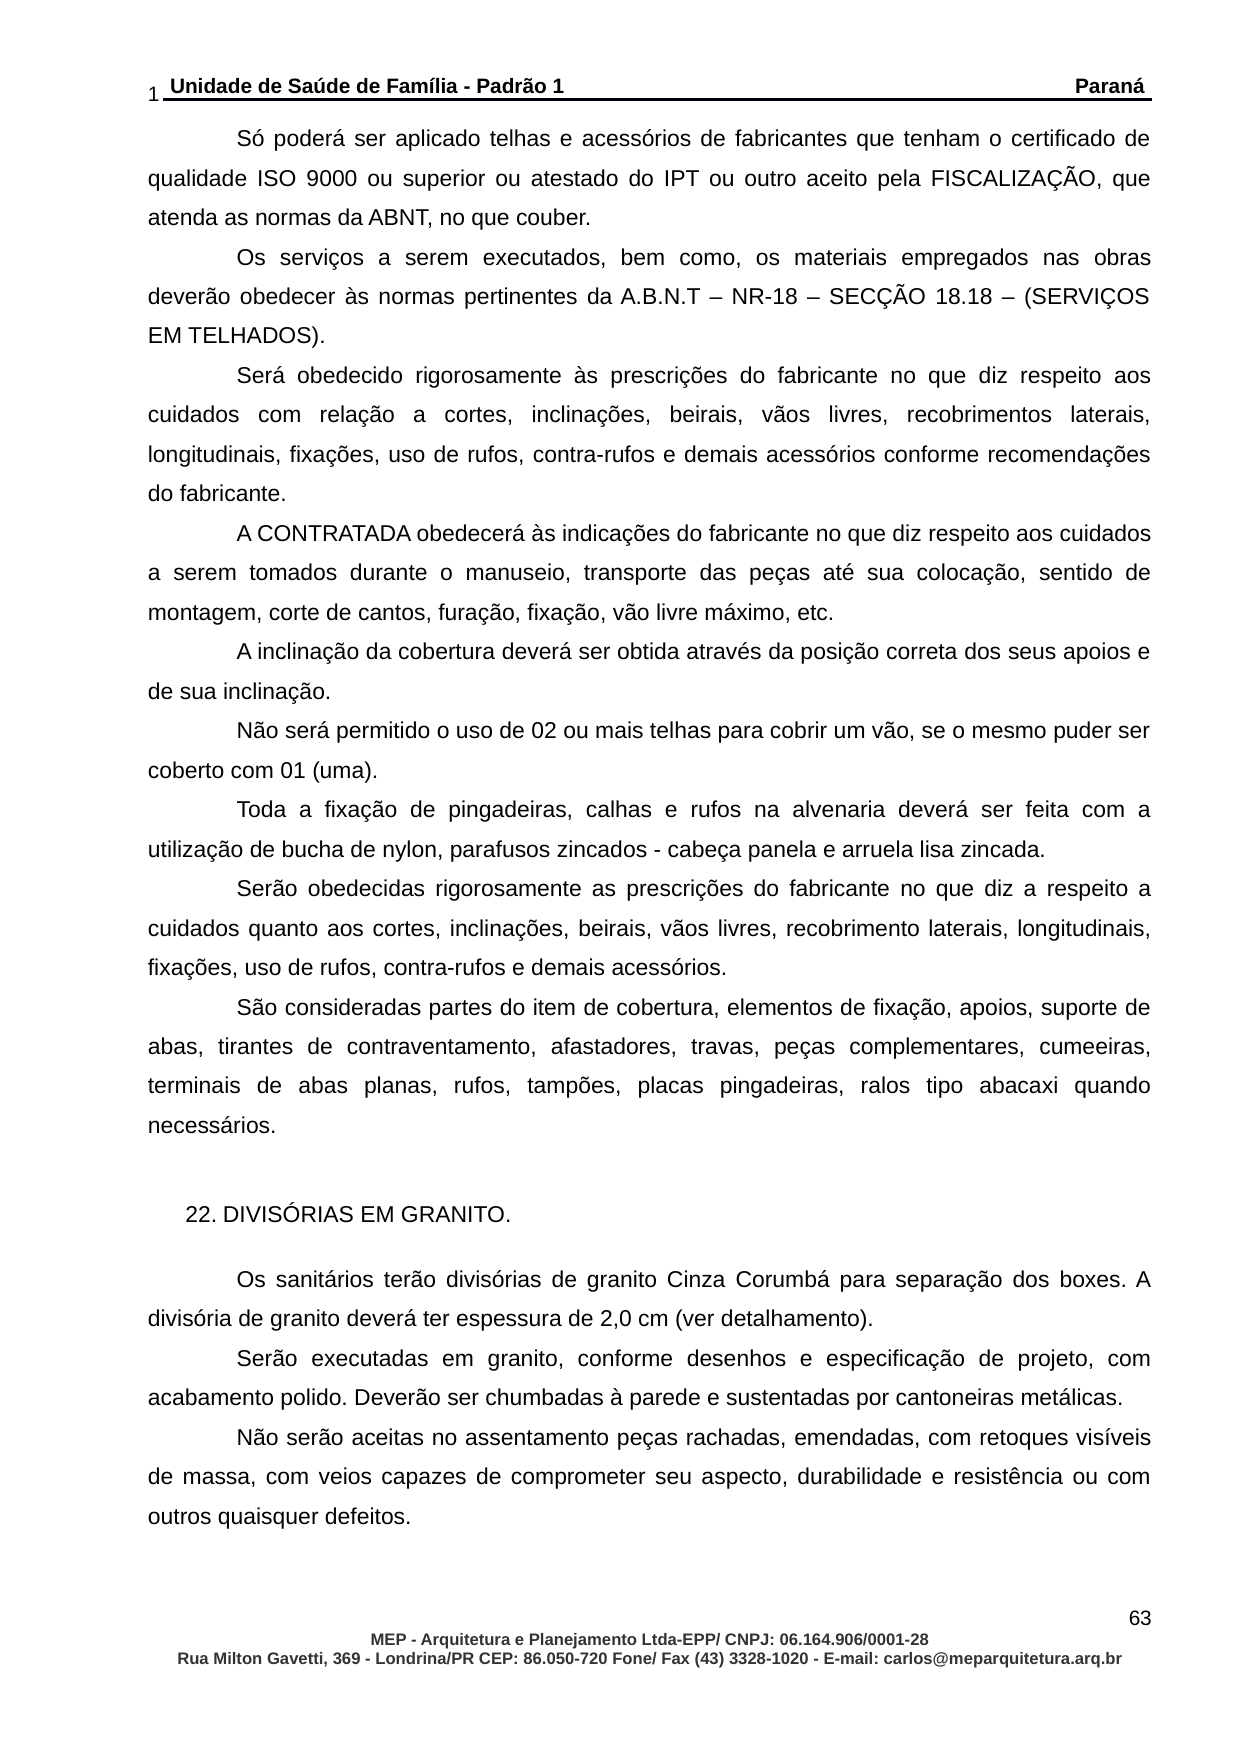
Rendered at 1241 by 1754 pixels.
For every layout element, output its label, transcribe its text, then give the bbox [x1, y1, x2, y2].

text Só poderá ser aplicado telhas e acessórios de fabricantes que tenham o certificado de qualidade ISO 9000 ou superior ou atestado do IPT ou outro aceito pela FISCALIZAÇÃO, que atenda as normas da ABNT, no que couber. [148, 125, 1152, 230]
text Os sanitários terão divisórias de granito Cinza Corumbá para separação dos boxes. A divisória de granito deverá ter espessura de 2,0 cm (ver detalhamento). [148, 1266, 1152, 1332]
text Serão obedecidas rigorosamente as prescrições do fabricante no que diz a respeito a cuidados quanto aos cortes, inclinações, beirais, vãos livres, recobrimento laterais, longitudinais, fixações, uso de rufos, contra-rufos e demais acessórios. [148, 875, 1152, 980]
text São consideradas partes do item de cobertura, elementos de fixação, apoios, suporte de abas, tirantes de contraventamento, afastadores, travas, peças complementares, cumeeiras, terminais de abas planas, rufos, tampões, placas pingadeiras, ralos tipo abacaxi quando necessários. [148, 993, 1152, 1138]
list DIVISÓRIAS EM GRANITO. [185, 1201, 1152, 1228]
text Serão executadas em granito, conforme desenhos e especificação de projeto, com acabamento polido. Deverão ser chumbadas à parede e sustentadas por cantoneiras metálicas. [148, 1345, 1152, 1411]
text Os serviços a serem executados, bem como, os materiais empregados nas obras deverão obedecer às normas pertinentes da A.B.N.T – NR-18 – SECÇÃO 18.18 – (SERVIÇOS EM TELHADOS). [148, 243, 1152, 349]
text Toda a fixação de pingadeiras, calhas e rufos na alvenaria deverá ser feita com a utilização de bucha de nylon, parafusos zincados - cabeça panela e arruela lisa zincada. [148, 796, 1152, 862]
text Será obedecido rigorosamente às prescrições do fabricante no que diz respeito aos cuidados com relação a cortes, inclinações, beirais, vãos livres, recobrimentos laterais, longitudinais, fixações, uso de rufos, contra-rufos e demais acessórios conforme recomendações do fabricante. [148, 362, 1152, 507]
text A inclinação da cobertura deverá ser obtida através da posição correta dos seus apoios e de sua inclinação. [148, 638, 1152, 704]
text A CONTRATADA obedecerá às indicações do fabricante no que diz respeito aos cuidados a serem tomados durante o manuseio, transporte das peças até sua colocação, sentido de montagem, corte de cantos, furação, fixação, vão livre máximo, etc. [148, 520, 1152, 625]
text Não será permitido o uso de 02 ou mais telhas para cobrir um vão, se o mesmo puder ser coberto com 01 (uma). [148, 717, 1152, 783]
text Não serão aceitas no assentamento peças rachadas, emendadas, com retoques visíveis de massa, com veios capazes de comprometer seu aspecto, durabilidade e resistência ou com outros quaisquer defeitos. [148, 1424, 1152, 1529]
